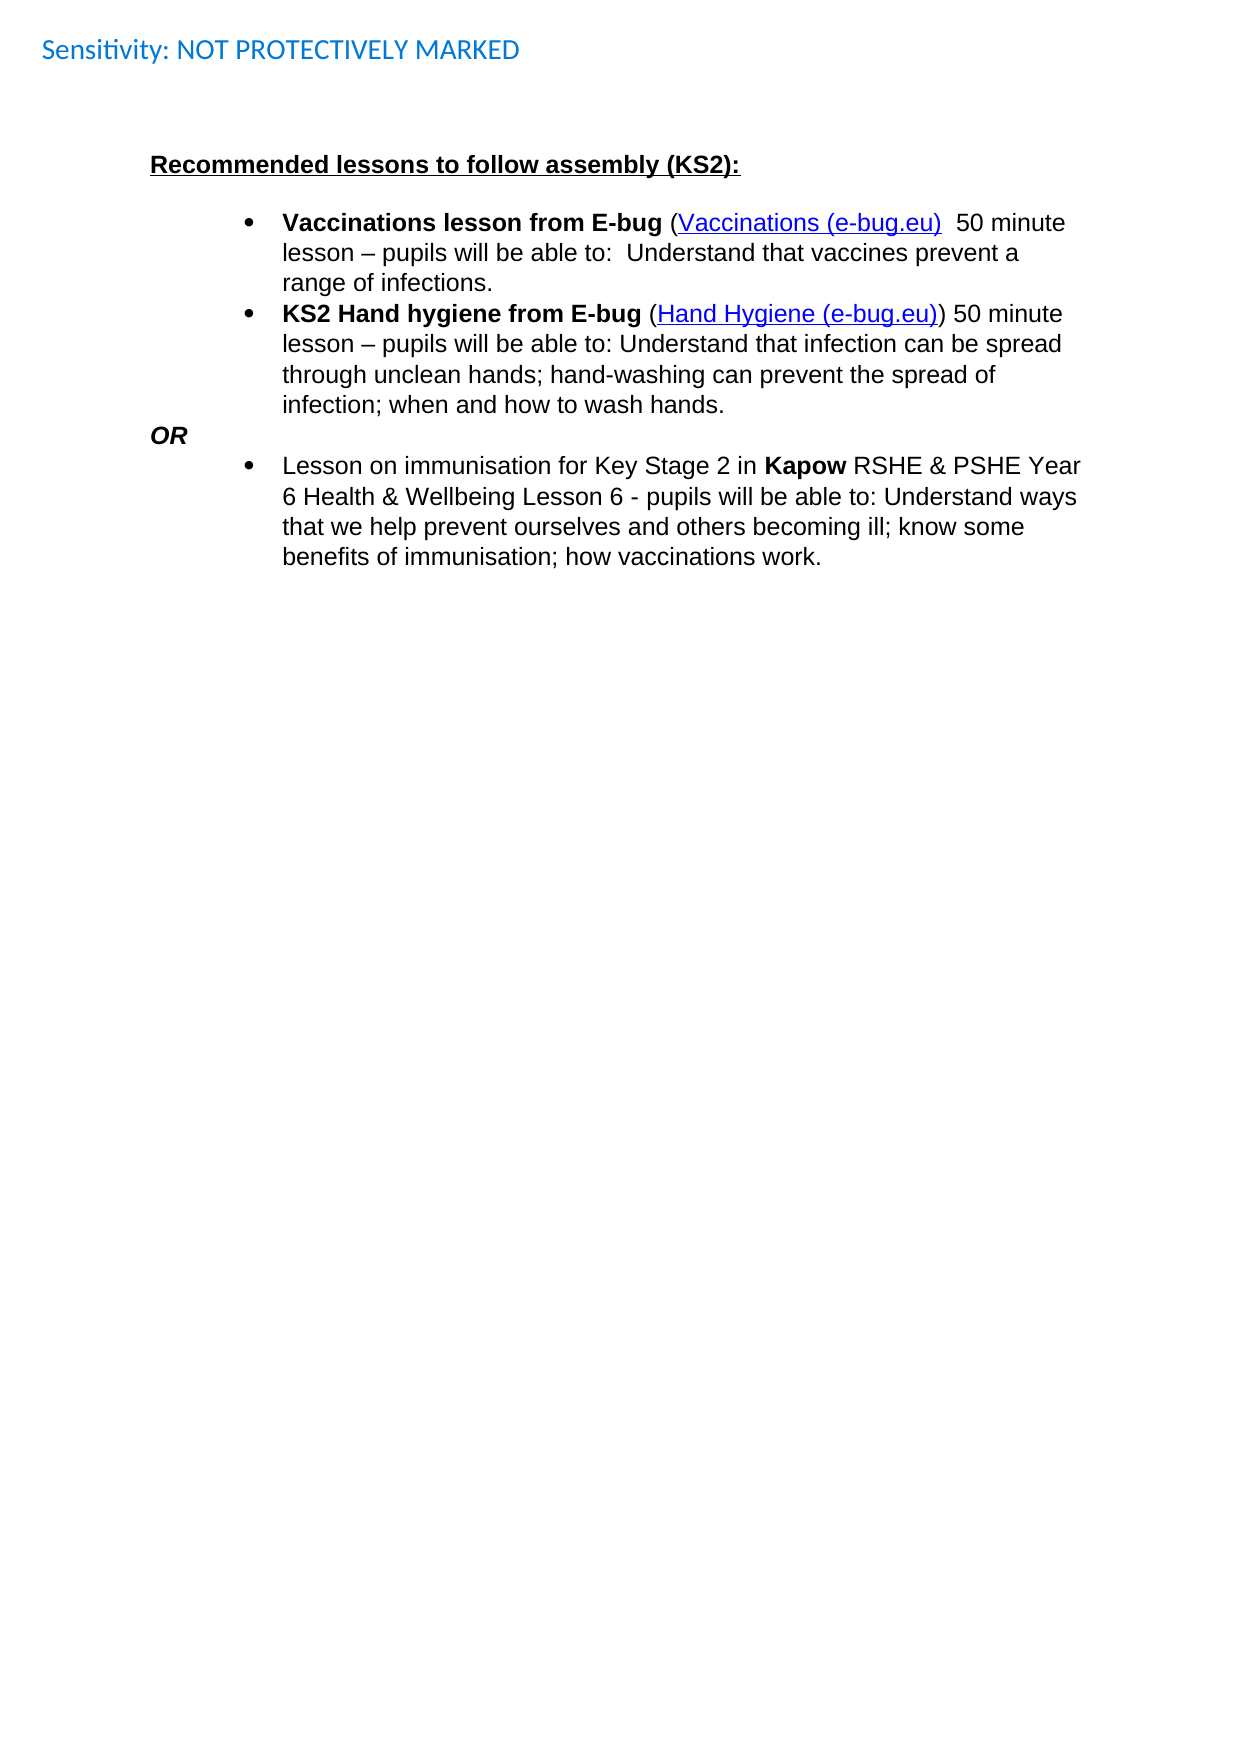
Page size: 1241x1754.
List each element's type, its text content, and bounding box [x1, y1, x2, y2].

text Recommended lessons to follow assembly (KS2): [150, 150, 1090, 179]
list Lesson on immunisation for Key Stage 2 in Kapow RSHE & PSHE Year 6 Health & Wellbeing Lesson 6 - pupils will be able to: Understand ways that we help prevent ourselves and others becoming ill; know some benefits of immunisation; how vaccinations work. [244, 451, 1090, 571]
text OR [150, 421, 1090, 449]
list KS2 Hand hygiene from E-bug (Hand Hygiene (e-bug.eu)) 50 minute lesson – pupils will be able to: Understand that infection can be spread through unclean hands; hand-washing can prevent the spread of infection; when and how to wash hands. [244, 299, 1090, 419]
list Vaccinations lesson from E-bug (Vaccinations (e-bug.eu) 50 minute lesson – pupils will be able to: Understand that vaccines prevent a range of infections. [244, 207, 1090, 297]
